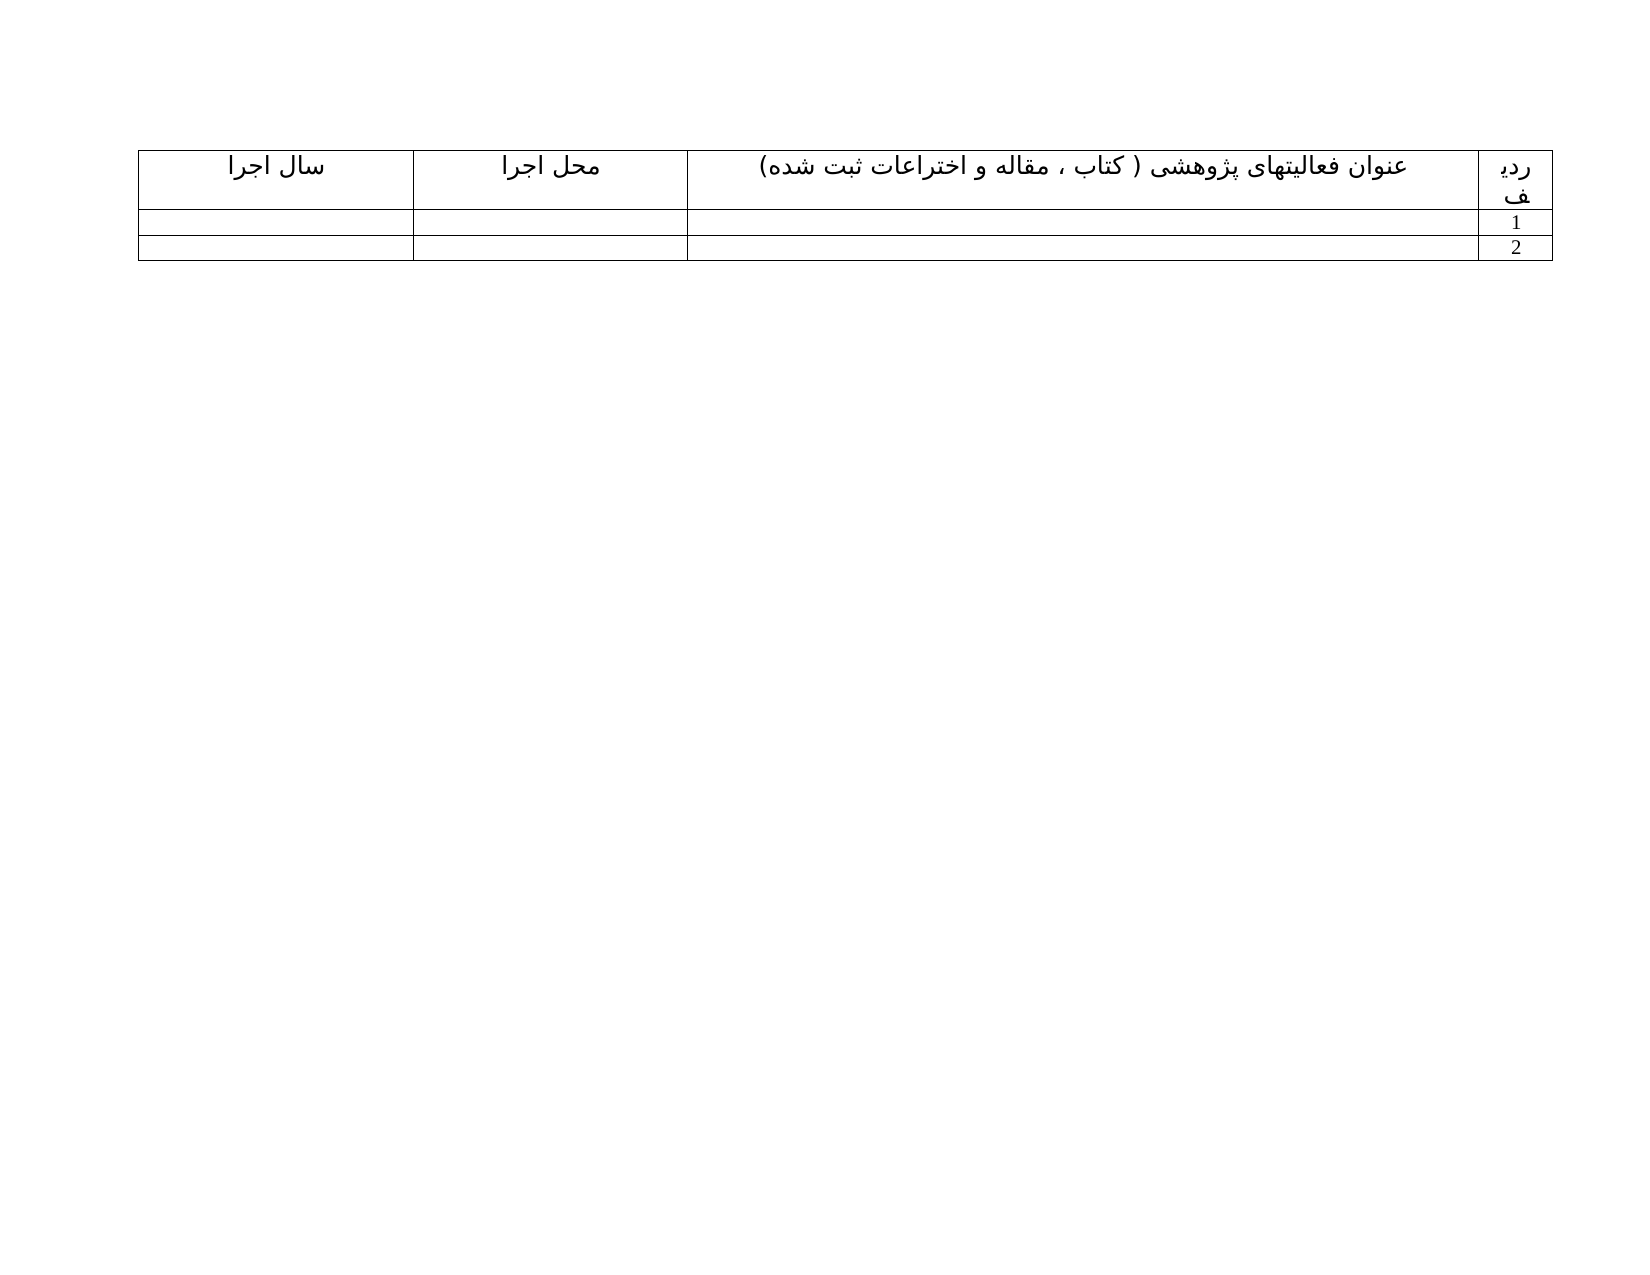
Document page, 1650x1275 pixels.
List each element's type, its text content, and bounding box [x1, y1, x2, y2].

table_cell [688, 210, 1478, 234]
table_cell [139, 236, 413, 259]
table_header محل اجرا [414, 151, 687, 209]
table_cell [414, 236, 687, 259]
table_header عنوان فعالیتهای پژوهشی ( کتاب ، مقاله و اختراعات ثبت شده) [688, 151, 1478, 209]
table_cell 1 [1479, 210, 1552, 234]
table_header سال اجرا [139, 151, 413, 209]
table_cell [414, 210, 687, 234]
table_cell 2 [1479, 236, 1552, 259]
table_cell [139, 210, 413, 234]
table_cell [688, 236, 1478, 259]
table_header ردیف [1479, 151, 1552, 209]
